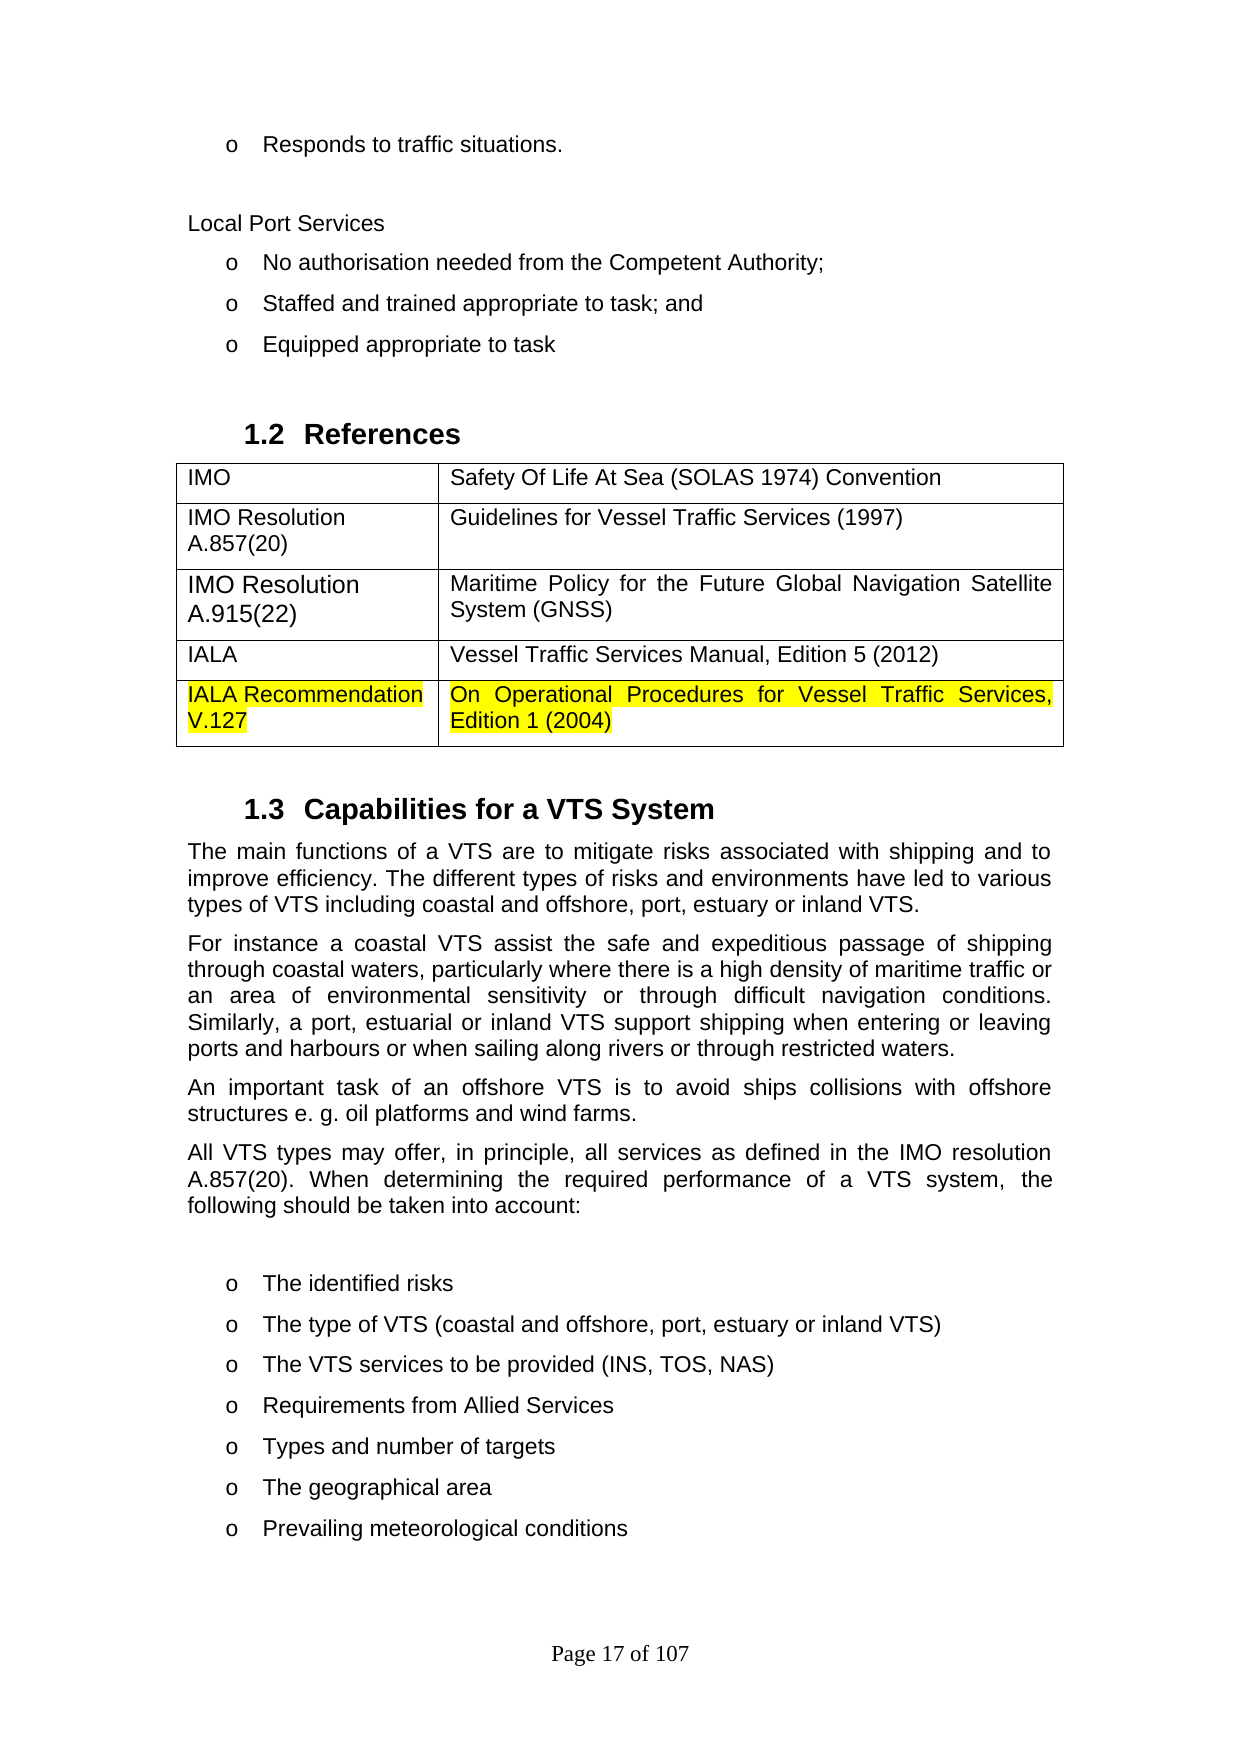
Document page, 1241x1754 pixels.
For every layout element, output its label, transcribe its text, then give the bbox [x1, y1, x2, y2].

list The geographical area [225, 1474, 1053, 1502]
table_cell IALA Recommendation V.127 [177, 681, 438, 746]
text For instance a coastal VTS assist the safe and expeditious passage of shipping through coastal waters, particularly where there is a high density of maritime traffic or an area of environmental sensitivity or through difficult navigation conditions. Similarly, a port, estuarial or inland VTS support shipping when entering or leaving ports and harbours or when sailing along rivers or through restricted waters. [187, 930, 1053, 1062]
table_header Safety Of Life At Sea (SOLAS 1974) Convention [439, 464, 1063, 503]
list Equipped appropriate to task [225, 331, 1053, 359]
list The type of VTS (coastal and offshore, port, estuary or inland VTS) [225, 1311, 1053, 1339]
table_cell Maritime Policy for the Future Global Navigation Satellite System (GNSS) [439, 570, 1063, 640]
table_cell On Operational Procedures for Vessel Traffic Services, Edition 1 (2004) [439, 681, 1063, 746]
list The identified risks [225, 1270, 1053, 1298]
table_cell Guidelines for Vessel Traffic Services (1997) [439, 504, 1063, 569]
text An important task of an offshore VTS is to avoid ships collisions with offshore structures e. g. oil platforms and wind farms. [187, 1074, 1053, 1127]
table_cell IALA [177, 641, 438, 680]
list Responds to traffic situations. [225, 131, 1053, 159]
text Local Port Services [187, 210, 1053, 237]
subtitle Capabilities for a VTS System [244, 792, 1053, 826]
list Staffed and trained appropriate to task; and [225, 290, 1053, 318]
text The main functions of a VTS are to mitigate risks associated with shipping and to improve efficiency. The different types of risks and environments have led to various types of VTS including coastal and offshore, port, estuary or inland VTS. [187, 838, 1053, 917]
list Requirements from Allied Services [225, 1392, 1053, 1421]
subtitle References [244, 417, 1053, 450]
table_cell IMO Resolution A.915(22) [177, 570, 438, 640]
list The VTS services to be provided (INS, TOS, NAS) [225, 1351, 1053, 1380]
list No authorisation needed from the Competent Authority; [225, 249, 1053, 277]
text All VTS types may offer, in principle, all services as defined in the IMO resolution A.857(20). When determining the required performance of a VTS system, the following should be taken into account: [187, 1139, 1053, 1218]
table_cell Vessel Traffic Services Manual, Edition 5 (2012) [439, 641, 1063, 680]
table_cell IMO Resolution A.857(20) [177, 504, 438, 569]
list Prevailing meteorological conditions [225, 1515, 1053, 1543]
list Types and number of targets [225, 1433, 1053, 1461]
table_header IMO [177, 464, 438, 503]
